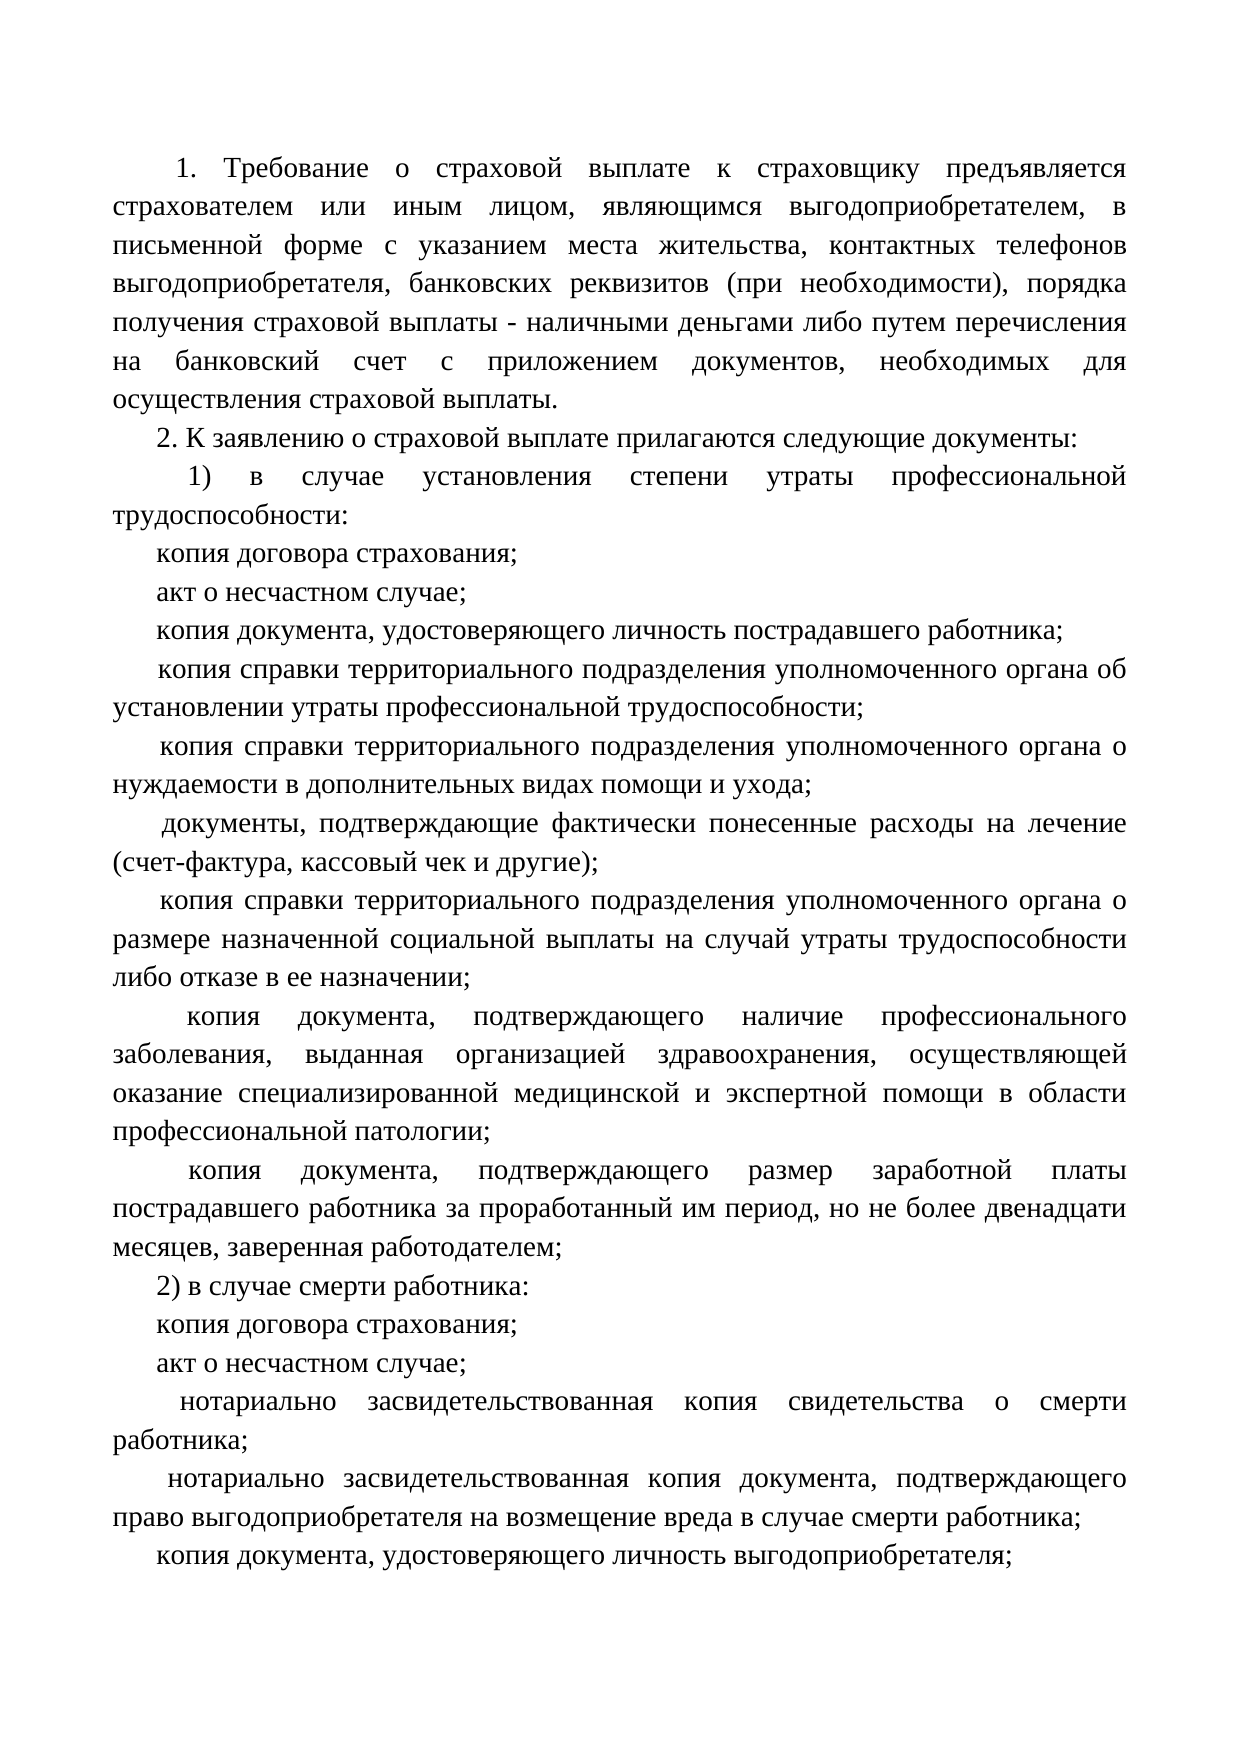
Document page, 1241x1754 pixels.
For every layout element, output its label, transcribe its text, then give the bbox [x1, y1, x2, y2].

text копия справки территориального подразделения уполномоченного органа о размере назначенной социальной выплаты на случай утраты трудоспособности либо отказе в ее назначении; [112, 882, 1128, 993]
text акт о несчастном случае; [112, 1345, 1128, 1378]
text документы, подтверждающие фактически понесенные расходы на лечение (счет-фактура, кассовый чек и другие); [112, 805, 1128, 877]
text 2) в случае смерти работника: [112, 1268, 1128, 1301]
text копия документа, подтверждающего наличие профессионального заболевания, выданная организацией здравоохранения, осуществляющей оказание специализированной медицинской и экспертной помощи в области профессиональной патологии; [112, 998, 1128, 1147]
text нотариально засвидетельствованная копия документа, подтверждающего право выгодоприобретателя на возмещение вреда в случае смерти работника; [112, 1460, 1128, 1532]
text копия справки территориального подразделения уполномоченного органа о нуждаемости в дополнительных видах помощи и ухода; [112, 728, 1128, 800]
text копия документа, удостоверяющего личность выгодоприобретателя; [112, 1537, 1128, 1571]
text 1. Требование о страховой выплате к страховщику предъявляется страхователем или иным лицом, являющимся выгодоприобретателем, в письменной форме с указанием места жительства, контактных телефонов выгодоприобретателя, банковских реквизитов (при необходимости), порядка получения страховой выплаты - наличными деньгами либо путем перечисления на банковский счет с приложением документов, необходимых для осуществления страховой выплаты. [112, 150, 1128, 415]
text акт о несчастном случае; [112, 574, 1128, 607]
text копия документа, подтверждающего размер заработной платы пострадавшего работника за проработанный им период, но не более двенадцати месяцев, заверенная работодателем; [112, 1152, 1128, 1263]
text 2. К заявлению о страховой выплате прилагаются следующие документы: [112, 420, 1128, 453]
text нотариально засвидетельствованная копия свидетельства о смерти работника; [112, 1383, 1128, 1455]
text копия договора страхования; [112, 1306, 1128, 1340]
text копия документа, удостоверяющего личность пострадавшего работника; [112, 612, 1128, 646]
text копия справки территориального подразделения уполномоченного органа об установлении утраты профессиональной трудоспособности; [112, 651, 1128, 723]
text копия договора страхования; [112, 535, 1128, 569]
text 1) в случае установления степени утраты профессиональной трудоспособности: [112, 458, 1128, 530]
